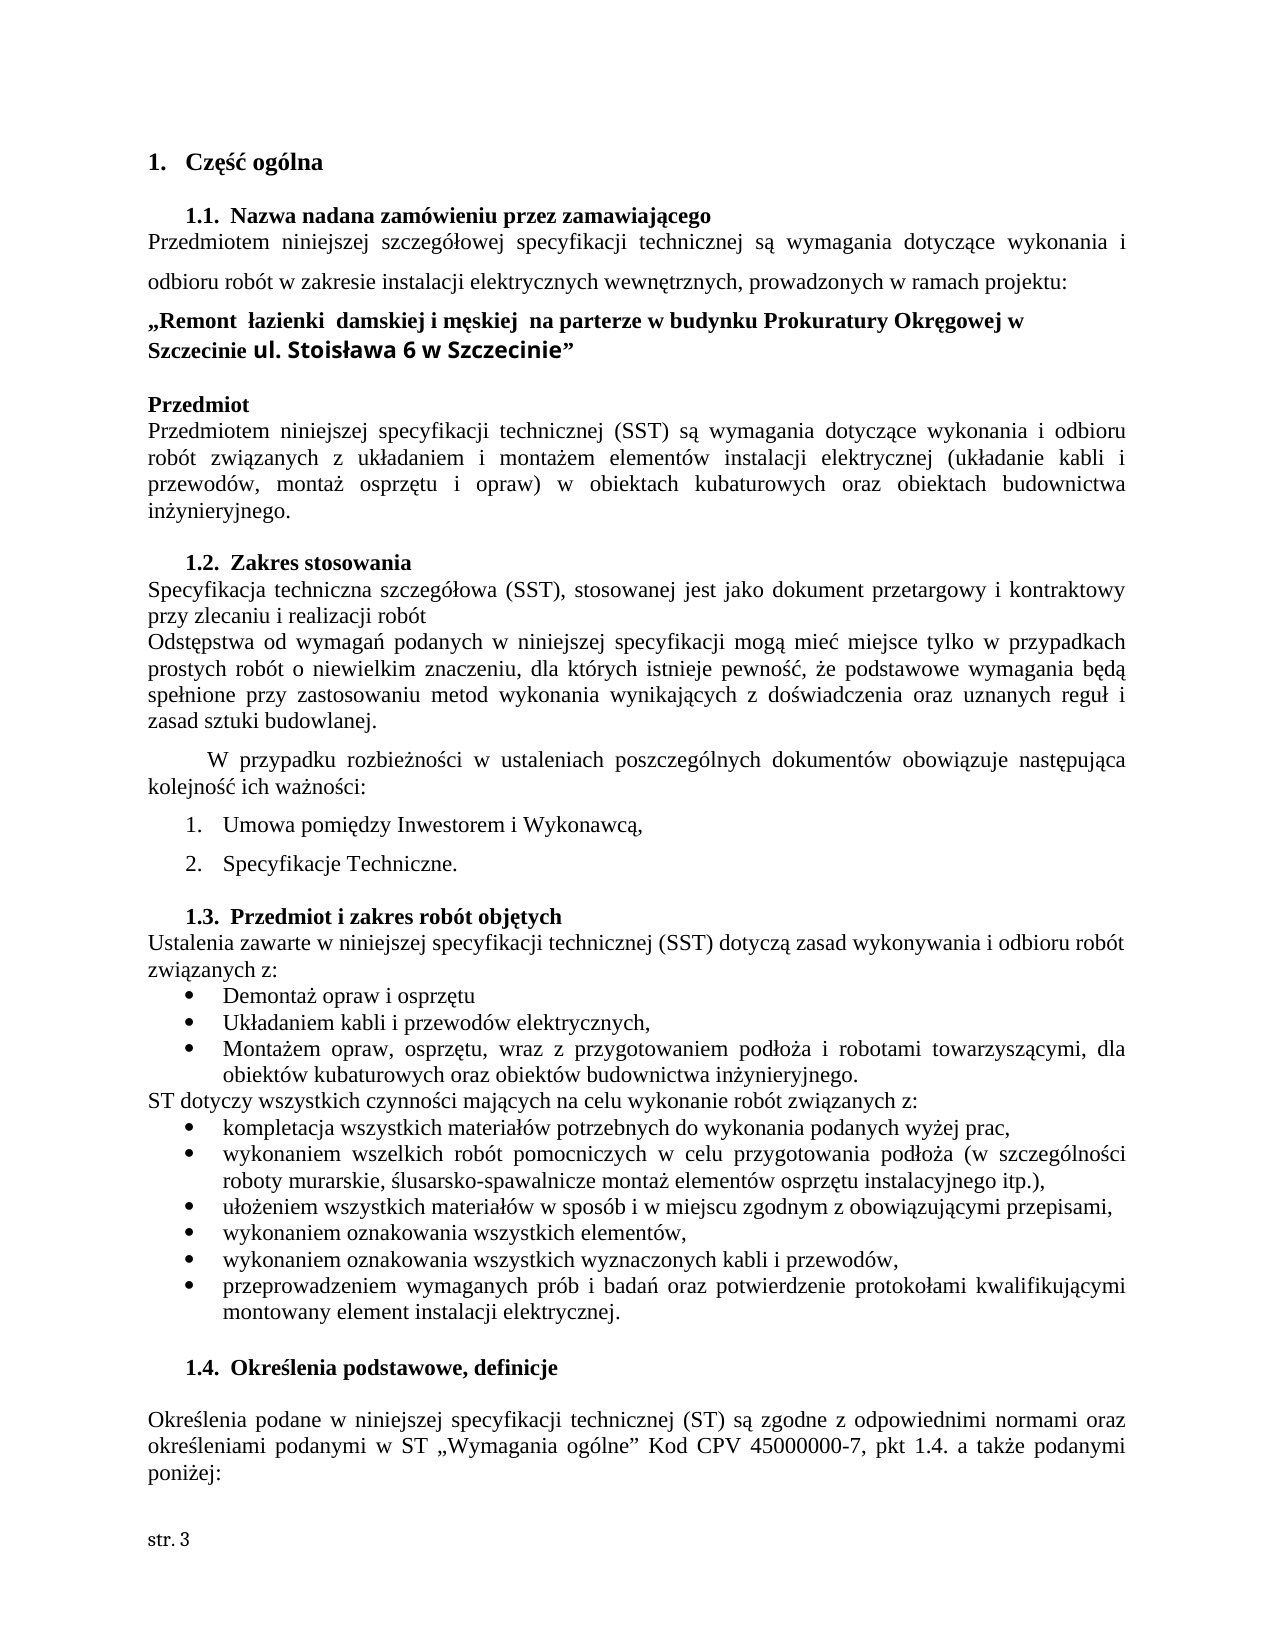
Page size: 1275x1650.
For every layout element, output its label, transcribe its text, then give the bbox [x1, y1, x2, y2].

list wykonaniem oznakowania wszystkich wyznaczonych kabli i przewodów, [185, 1246, 1127, 1272]
subtitle Zakres stosowania [185, 549, 1127, 576]
list kompletacja wszystkich materiałów potrzebnych do wykonania podanych wyżej prac, [185, 1114, 1127, 1140]
list Specyfikacje Techniczne. [185, 850, 1127, 877]
text W przypadku rozbieżności w ustaleniach poszczególnych dokumentów obowiązuje następująca kolejność ich ważności: [148, 746, 1127, 799]
subtitle Część ogólna [148, 147, 1127, 176]
list przeprowadzeniem wymaganych prób i badań oraz potwierdzenie protokołami kwalifikującymi montowany element instalacji elektrycznej. [185, 1272, 1127, 1325]
list Montażem opraw, osprzętu, wraz z przygotowaniem podłoża i robotami towarzyszącymi, dla obiektów kubaturowych oraz obiektów budownictwa inżynieryjnego. [185, 1035, 1127, 1088]
list Umowa pomiędzy Inwestorem i Wykonawcą, [185, 812, 1127, 838]
text Specyfikacja techniczna szczegółowa (SST), stosowanej jest jako dokument przetargowy i kontraktowy przy zlecaniu i realizacji robót [148, 576, 1127, 628]
list Demontaż opraw i osprzętu [185, 982, 1127, 1008]
subtitle Przedmiot [148, 391, 1127, 418]
subtitle Przedmiot i zakres robót objętych [185, 903, 1127, 929]
subtitle Określenia podstawowe, definicje [185, 1353, 1127, 1380]
subtitle „Remont łazienki damskiej i męskiej na parterze w budynku Prokuratury Okręgowej w Szczecinie ul. Stoisława 6 w Szczecinie” [148, 307, 1127, 365]
text ST dotyczy wszystkich czynności mających na celu wykonanie robót związanych z: [148, 1088, 1127, 1114]
list wykonaniem oznakowania wszystkich elementów, [185, 1219, 1127, 1246]
text Określenia podane w niniejszej specyfikacji technicznej (ST) są zgodne z odpowiednimi normami oraz określeniami podanymi w ST „Wymagania ogólne” Kod CPV 45000000-7, pkt 1.4. a także podanymi poniżej: [148, 1406, 1127, 1485]
subtitle Nazwa nadana zamówieniu przez zamawiającego [185, 202, 1127, 228]
list wykonaniem wszelkich robót pomocniczych w celu przygotowania podłoża (w szczególności roboty murarskie, ślusarsko-spawalnicze montaż elementów osprzętu instalacyjnego itp.), [185, 1140, 1127, 1193]
text Przedmiotem niniejszej specyfikacji technicznej (SST) są wymagania dotyczące wykonania i odbioru robót związanych z układaniem i montażem elementów instalacji elektrycznej (układanie kabli i przewodów, montaż osprzętu i opraw) w obiektach kubaturowych oraz obiektach budownictwa inżynieryjnego. [148, 418, 1127, 523]
text Ustalenia zawarte w niniejszej specyfikacji technicznej (SST) dotyczą zasad wykonywania i odbioru robót związanych z: [148, 929, 1127, 982]
text Odstępstwa od wymagań podanych w niniejszej specyfikacji mogą mieć miejsce tylko w przypadkach prostych robót o niewielkim znaczeniu, dla których istnieje pewność, że podstawowe wymagania będą spełnione przy zastosowaniu metod wykonania wynikających z doświadczenia oraz uznanych reguł i zasad sztuki budowlanej. [148, 628, 1127, 734]
list Układaniem kabli i przewodów elektrycznych, [185, 1008, 1127, 1035]
text Przedmiotem niniejszej szczegółowej specyfikacji technicznej są wymagania dotyczące wykonania i odbioru robót w zakresie instalacji elektrycznych wewnętrznych, prowadzonych w ramach projektu: [148, 228, 1127, 294]
list ułożeniem wszystkich materiałów w sposób i w miejscu zgodnym z obowiązującymi przepisami, [185, 1193, 1127, 1219]
